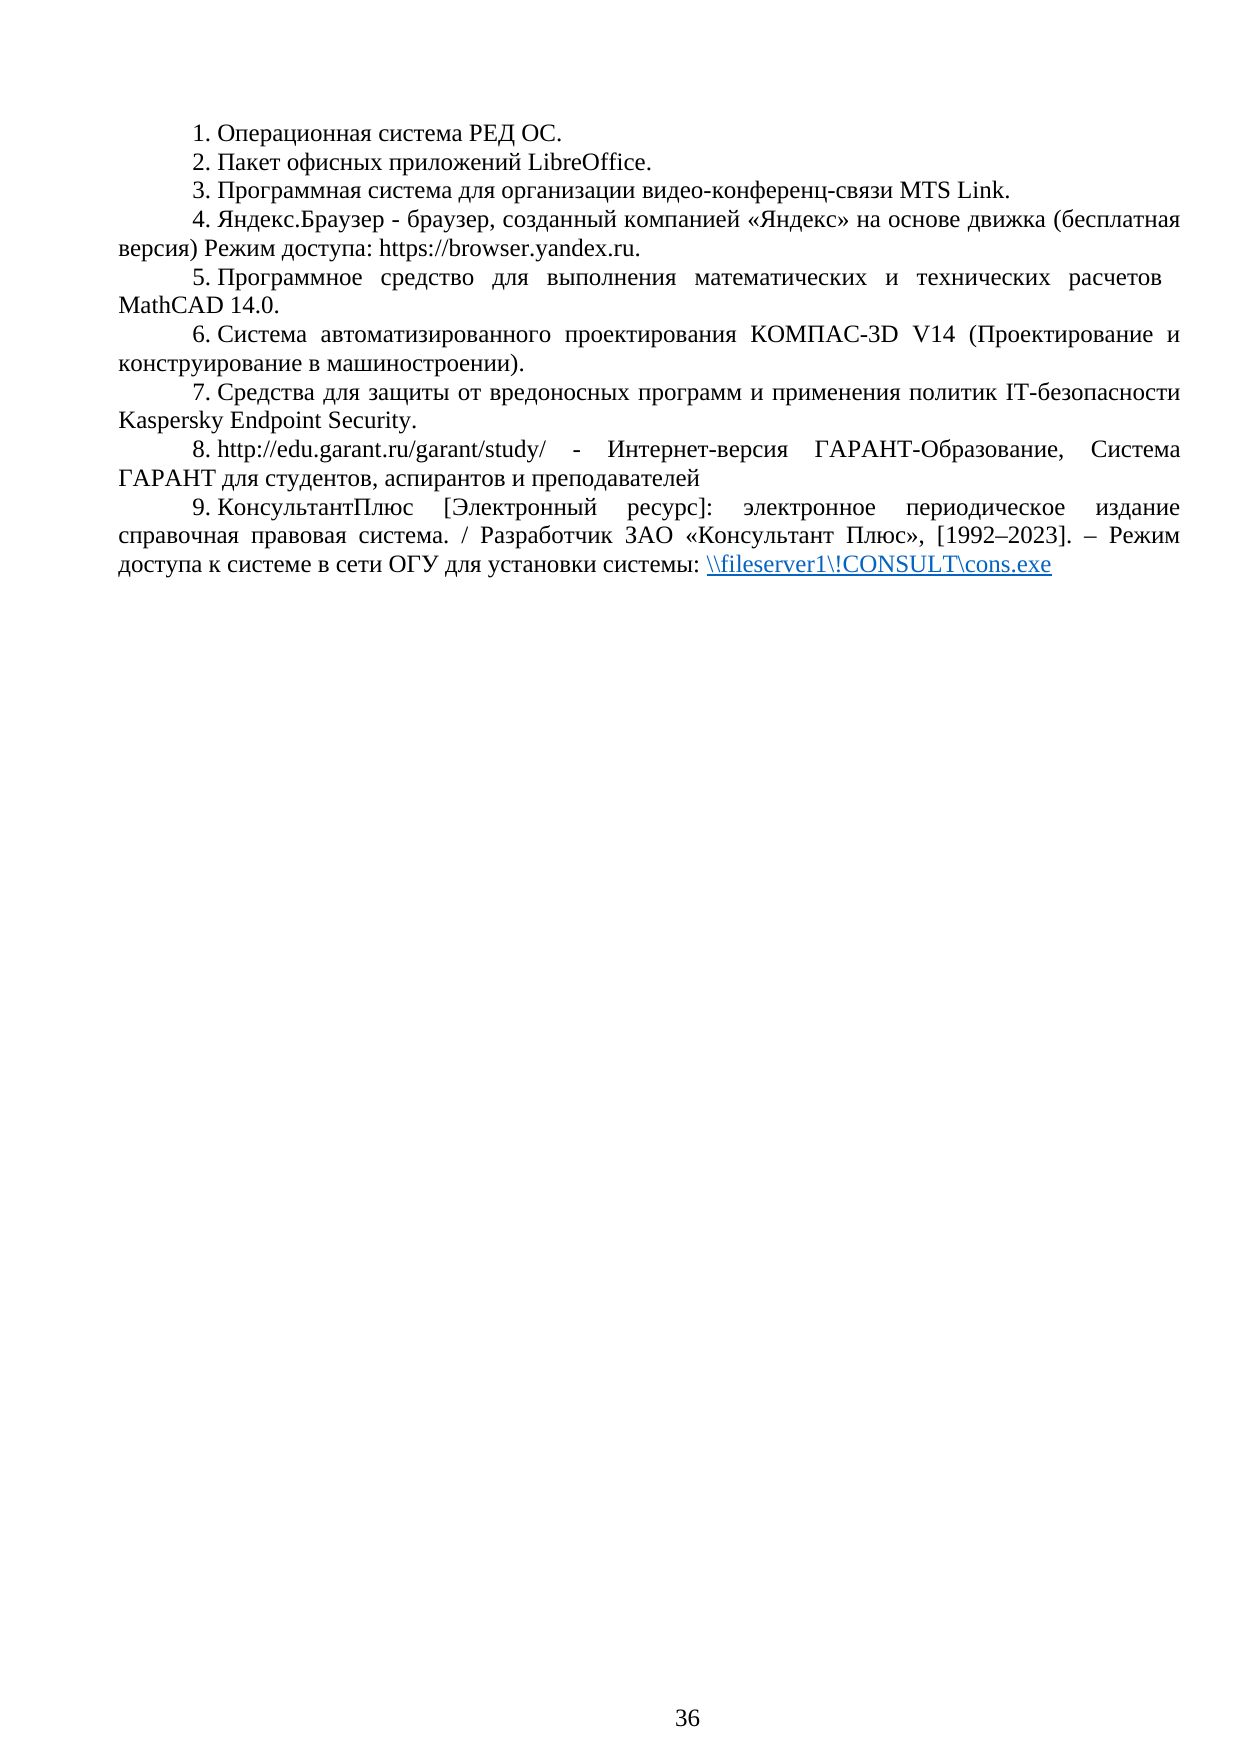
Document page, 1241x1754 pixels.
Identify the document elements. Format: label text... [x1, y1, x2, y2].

text 9. КонсультантПлюс [Электронный ресурс]: электронное периодическое издание справочная правовая система. / Разработчик ЗАО «Консультант Плюс», [1992–2023]. – Режим доступа к системе в сети ОГУ для установки системы: \\fileserver1\!CONSULT\cons.exe [118, 492, 1181, 578]
text 8. http://edu.garant.ru/garant/study/ - Интернет-версия ГАРАНТ-Образование, Система ГАРАНТ для студентов, аспирантов и преподавателей [118, 434, 1181, 492]
text 6. Система автоматизированного проектирования КОМПАС-3D V14 (Проектирование и конструирование в машиностроении). [118, 319, 1181, 377]
text 2. Пакет офисных приложений LibreOffice. [118, 147, 1181, 176]
text 4. Яндекс.Браузер - браузер, созданный компанией «Яндекс» на основе движка (бесплатная версия) Режим доступа: https://browser.yandex.ru. [118, 204, 1181, 262]
text 7. Средства для защиты от вредоносных программ и применения политик IT-безопасности Kaspersky Endpoint Security. [118, 377, 1181, 434]
text 5. Программное средство для выполнения математических и технических расчетов MathCAD 14.0. [118, 262, 1181, 319]
text 3. Программная система для организации видео-конференц-связи MTS Link. [118, 176, 1181, 204]
text 1. Операционная система РЕД ОС. [118, 118, 1181, 147]
